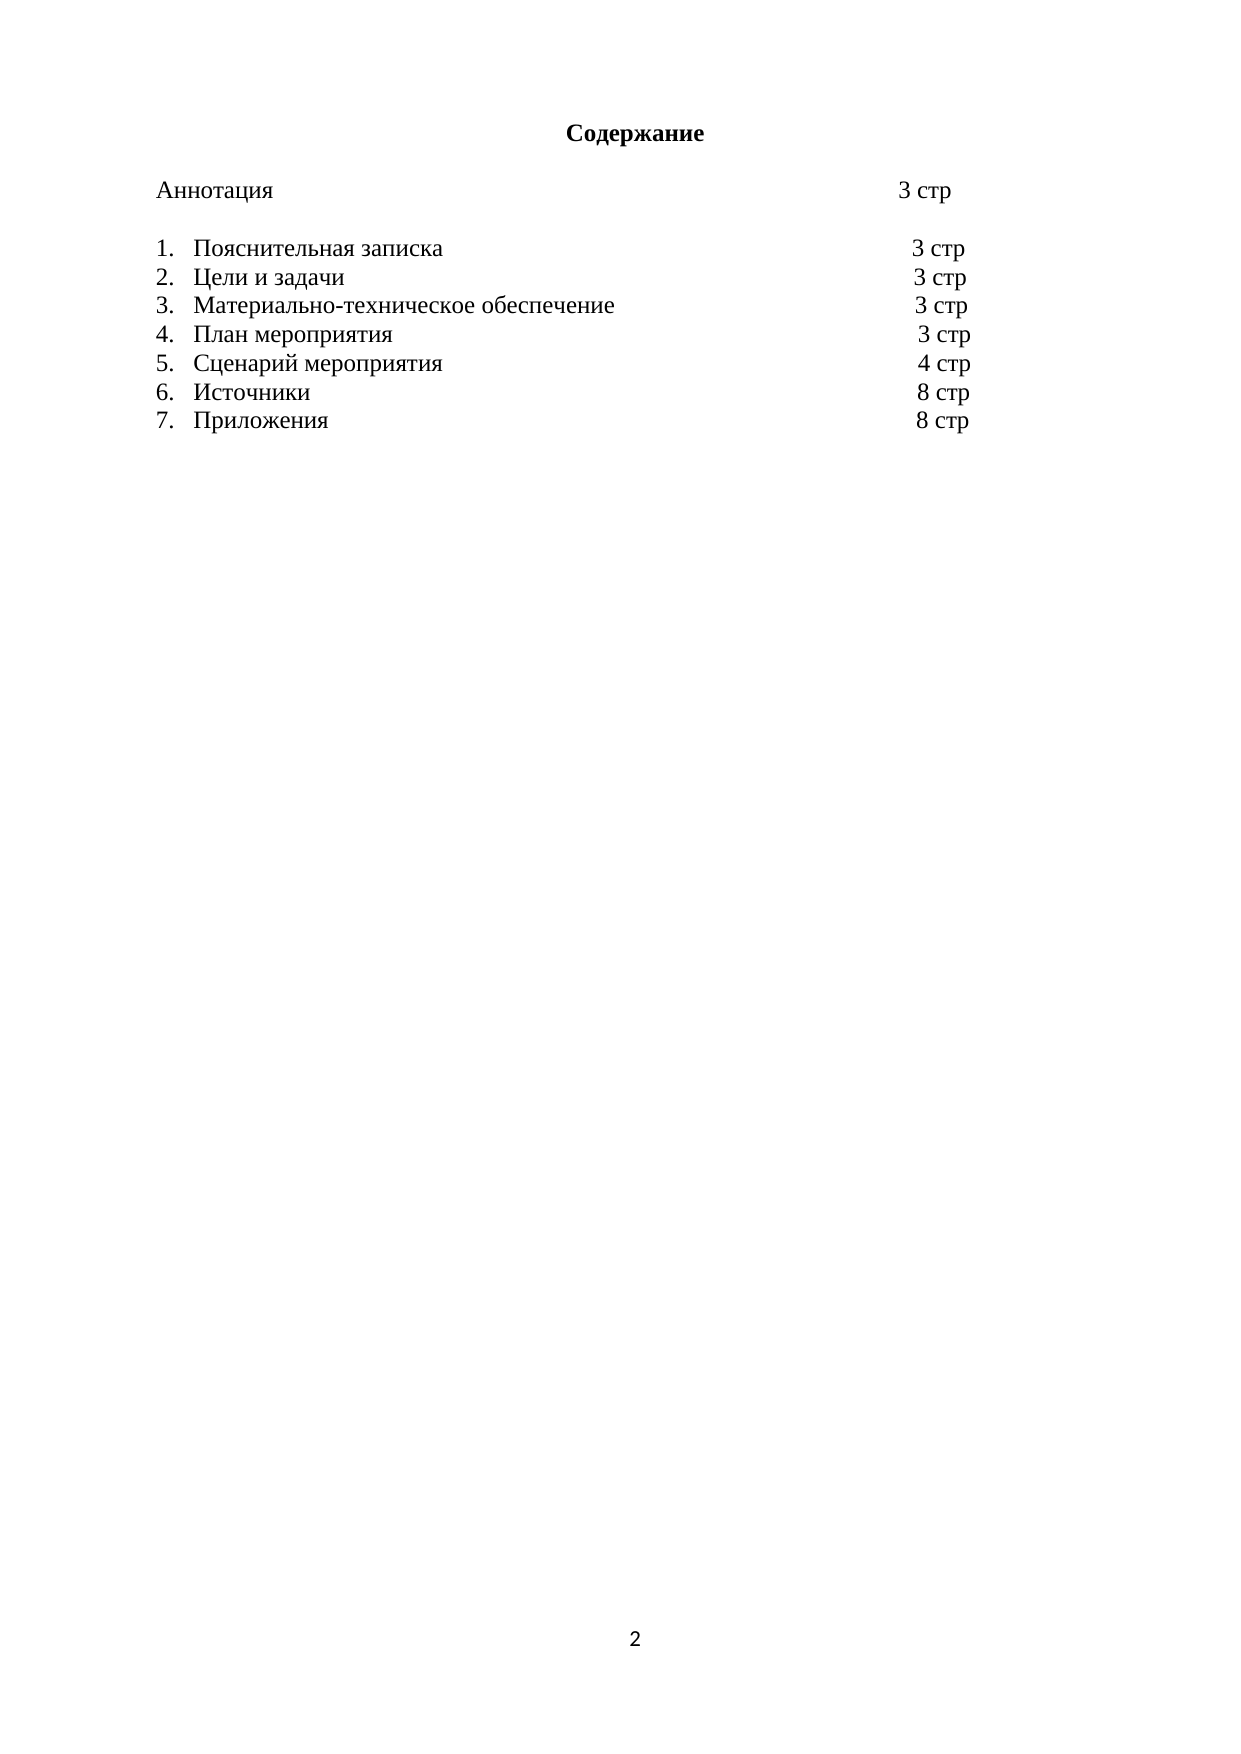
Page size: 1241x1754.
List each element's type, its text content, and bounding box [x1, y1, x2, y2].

list Приложения 8 стр [156, 406, 1152, 434]
list Материально-техническое обеспечение 3 стр [156, 291, 1152, 319]
text Содержание [118, 118, 1152, 147]
text Аннотация 3 стр [118, 176, 1152, 204]
list Пояснительная записка 3 стр [156, 233, 1152, 262]
list Сценарий мероприятия 4 стр [156, 348, 1152, 377]
list Цели и задачи 3 стр [156, 262, 1152, 291]
list План мероприятия 3 стр [156, 319, 1152, 348]
list Источники 8 стр [156, 377, 1152, 406]
